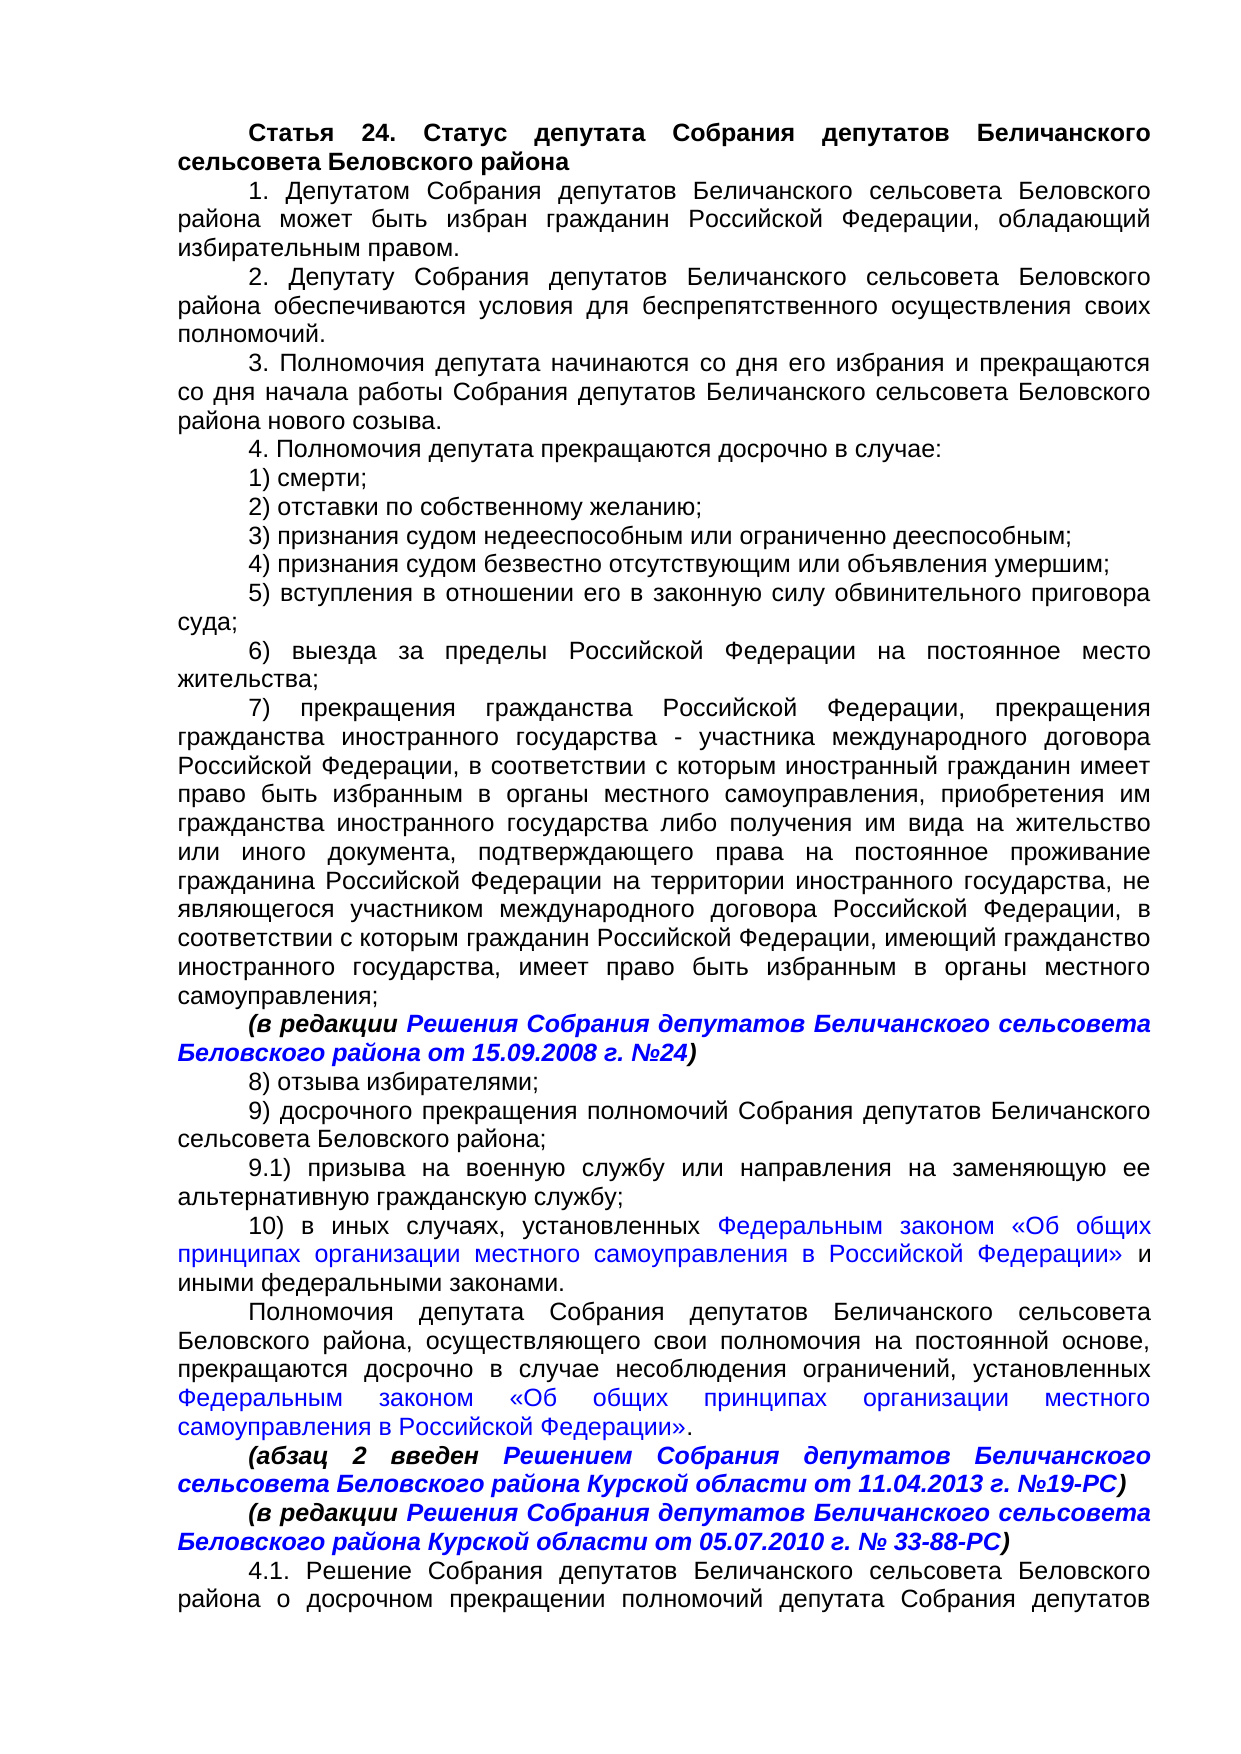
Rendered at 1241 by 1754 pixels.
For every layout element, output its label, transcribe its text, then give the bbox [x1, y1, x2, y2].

text 4) признания судом безвестно отсутствующим или объявления умершим; [177, 549, 1152, 578]
text (в редакции Решения Собрания депутатов Беличанского сельсовета Беловского района от 15.09.2008 г. №24) [177, 1009, 1152, 1067]
text (в редакции Решения Собрания депутатов Беличанского сельсовета Беловского района Курской области от 05.07.2010 г. № 33-88-РС) [177, 1498, 1152, 1556]
text Полномочия депутата Собрания депутатов Беличанского сельсовета Беловского района, осуществляющего свои полномочия на постоянной основе, прекращаются досрочно в случае несоблюдения ограничений, установленных Федеральным законом «Об общих принципах организации местного самоуправления в Российской Федерации». [177, 1297, 1152, 1441]
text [177, 1556, 1152, 1613]
text 2) отставки по собственному желанию; [177, 492, 1152, 521]
text 3. Полномочия депутата начинаются со дня его избрания и прекращаются со дня начала работы Собрания депутатов Беличанского сельсовета Беловского района нового созыва. [177, 348, 1152, 434]
text 7) прекращения гражданства Российской Федерации, прекращения гражданства иностранного государства - участника международного договора Российской Федерации, в соответствии с которым иностранный гражданин имеет право быть избранным в органы местного самоуправления, приобретения им гражданства иностранного государства либо получения им вида на жительство или иного документа, подтверждающего права на постоянное проживание гражданина Российской Федерации на территории иностранного государства, не являющегося участником международного договора Российской Федерации, в соответствии с которым гражданин Российской Федерации, имеющий гражданство иностранного государства, имеет право быть избранным в органы местного самоуправления; [177, 693, 1152, 1009]
text 3) признания судом недееспособным или ограниченно дееспособным; [177, 521, 1152, 549]
text (абзац 2 введен Решением Собрания депутатов Беличанского сельсовета Беловского района Курской области от 11.04.2013 г. №19-РС) [177, 1441, 1152, 1498]
text 1) смерти; [177, 463, 1152, 492]
subtitle Статья 24. Статус депутата Собрания депутатов Беличанского сельсовета Беловского района [177, 118, 1152, 176]
text 5) вступления в отношении его в законную силу обвинительного приговора суда; [177, 578, 1152, 636]
text 9.1) призыва на военную службу или направления на заменяющую ее альтернативную гражданскую службу; [177, 1153, 1152, 1211]
text 9) досрочного прекращения полномочий Собрания депутатов Беличанского сельсовета Беловского района; [177, 1096, 1152, 1153]
text 1. Депутатом Собрания депутатов Беличанского сельсовета Беловского района может быть избран гражданин Российской Федерации, обладающий избирательным правом. [177, 176, 1152, 262]
text 8) отзыва избирателями; [177, 1067, 1152, 1096]
text 4. Полномочия депутата прекращаются досрочно в случае: [177, 434, 1152, 463]
text 2. Депутату Собрания депутатов Беличанского сельсовета Беловского района обеспечиваются условия для беспрепятственного осуществления своих полномочий. [177, 262, 1152, 348]
text 10) в иных случаях, установленных Федеральным законом «Об общих принципах организации местного самоуправления в Российской Федерации» и иными федеральными законами. [177, 1211, 1152, 1297]
text 6) выезда за пределы Российской Федерации на постоянное место жительства; [177, 636, 1152, 693]
